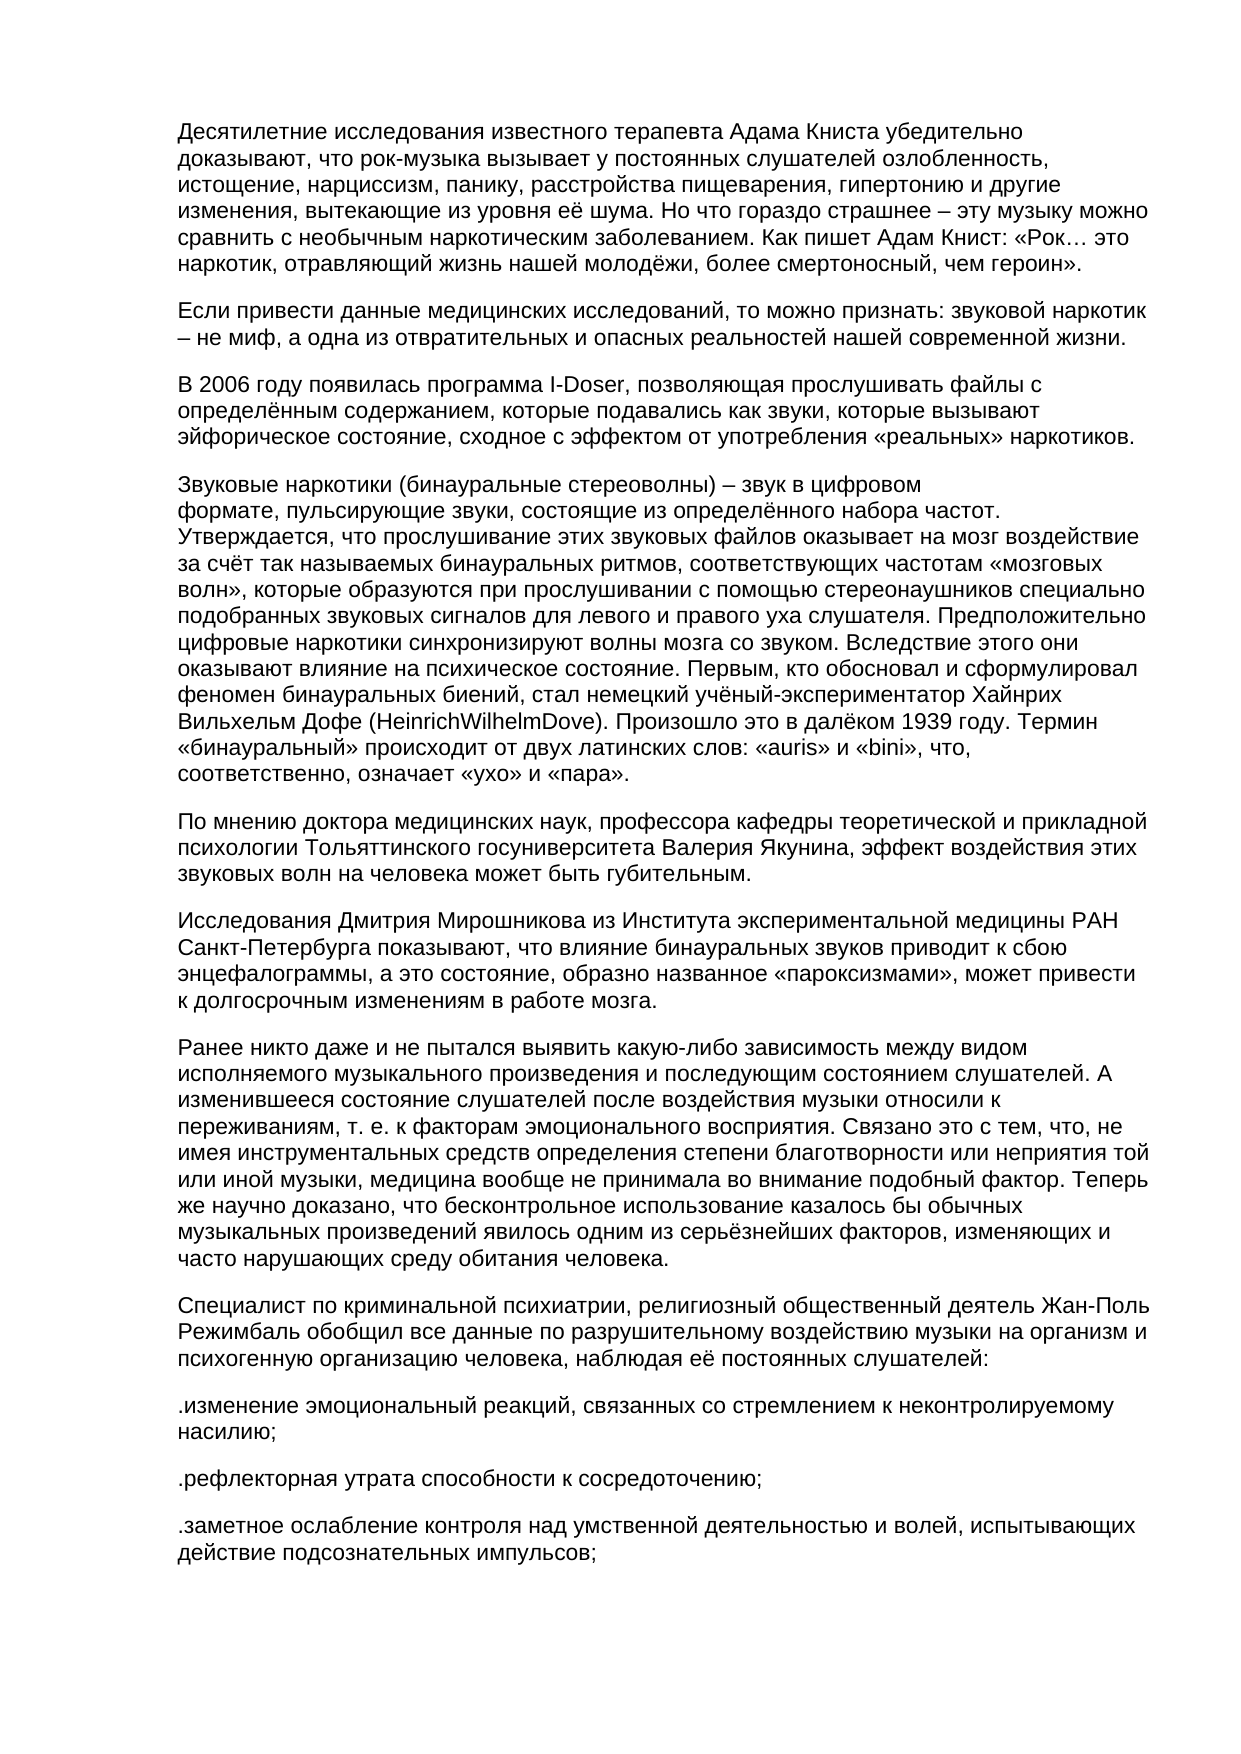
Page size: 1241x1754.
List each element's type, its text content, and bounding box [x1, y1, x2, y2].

text Специалист по криминальной психиатрии, религиозный общественный деятель Жан-Поль Режимбаль обобщил все данные по разрушительному воздействию музыки на организм и психогенную организацию человека, наблюдая её постоянных слушателей: [177, 1292, 1152, 1371]
text Если привести данные медицинских исследований, то можно признать: звуковой наркотик – не миф, а одна из отвратительных и опасных реальностей нашей современной жизни. [177, 297, 1152, 350]
text Исследования Дмитрия Мирошникова из Института экспериментальной медицины РАН Санкт-Петербурга показывают, что влияние бинауральных звуков приводит к сбою энцефалограммы, а это состояние, образно названное «пароксизмами», может привести к долгосрочным изменениям в работе мозга. [177, 907, 1152, 1013]
text Звуковые наркотики (бинауральные стереоволны) – звук в цифровом формате, пульсирующие звуки, состоящие из определённого набора частот. Утверждается, что прослушивание этих звуковых файлов оказывает на мозг воздействие за счёт так называемых бинауральных ритмов, соответствующих частотам «мозговых волн», которые образуются при прослушивании с помощью стереонаушников специально подобранных звуковых сигналов для левого и правого уха слушателя. Предположительно цифровые наркотики синхронизируют волны мозга со звуком. Вследствие этого они оказывают влияние на психическое состояние. Первым, кто обосновал и сформулировал феномен бинауральных биений, стал немецкий учёный-экспериментатор Хайнрих Вильхельм Дофе (HeinrichWilhelmDove). Произошло это в далёком 1939 году. Термин «бинауральный» происходит от двух латинских слов: «auris» и «bini», что, соответственно, означает «ухо» и «пара». [177, 471, 1152, 787]
text .заметное ослабление контроля над умственной деятельностью и волей, испытывающих действие подсознательных импульсов; [177, 1512, 1152, 1565]
text .рефлекторная утрата способности к сосредоточению; [177, 1465, 1152, 1492]
text .изменение эмоциональный реакций, связанных со стремлением к неконтролируемому насилию; [177, 1392, 1152, 1444]
text В 2006 году появилась программа I-Doser, позволяющая прослушивать файлы с определённым содержанием, которые подавались как звуки, которые вызывают эйфорическое состояние, сходное с эффектом от употребления «реальных» наркотиков. [177, 371, 1152, 450]
text Десятилетние исследования известного терапевта Адама Книста убедительно доказывают, что рок-музыка вызывает у постоянных слушателей озлобленность, истощение, нарциссизм, панику, расстройства пищеварения, гипертонию и другие изменения, вытекающие из уровня её шума. Но что гораздо страшнее – эту музыку можно сравнить с необычным наркотическим заболеванием. Как пишет Адам Книст: «Рок… это наркотик, отравляющий жизнь нашей молодёжи, более смертоносный, чем героин». [177, 118, 1152, 276]
text Ранее никто даже и не пытался выявить какую-либо зависимость между видом исполняемого музыкального произведения и последующим состоянием слушателей. А изменившееся состояние слушателей после воздействия музыки относили к переживаниям, т. е. к факторам эмоционального восприятия. Связано это с тем, что, не имея инструментальных средств определения степени благотворности или неприятия той или иной музыки, медицина вообще не принимала во внимание подобный фактор. Теперь же научно доказано, что бесконтрольное использование казалось бы обычных музыкальных произведений явилось одним из серьёзнейших факторов, изменяющих и часто нарушающих среду обитания человека. [177, 1034, 1152, 1271]
text По мнению доктора медицинских наук, профессора кафедры теоретической и прикладной психологии Тольяттинского госуниверситета Валерия Якунина, эффект воздействия этих звуковых волн на человека может быть губительным. [177, 808, 1152, 887]
